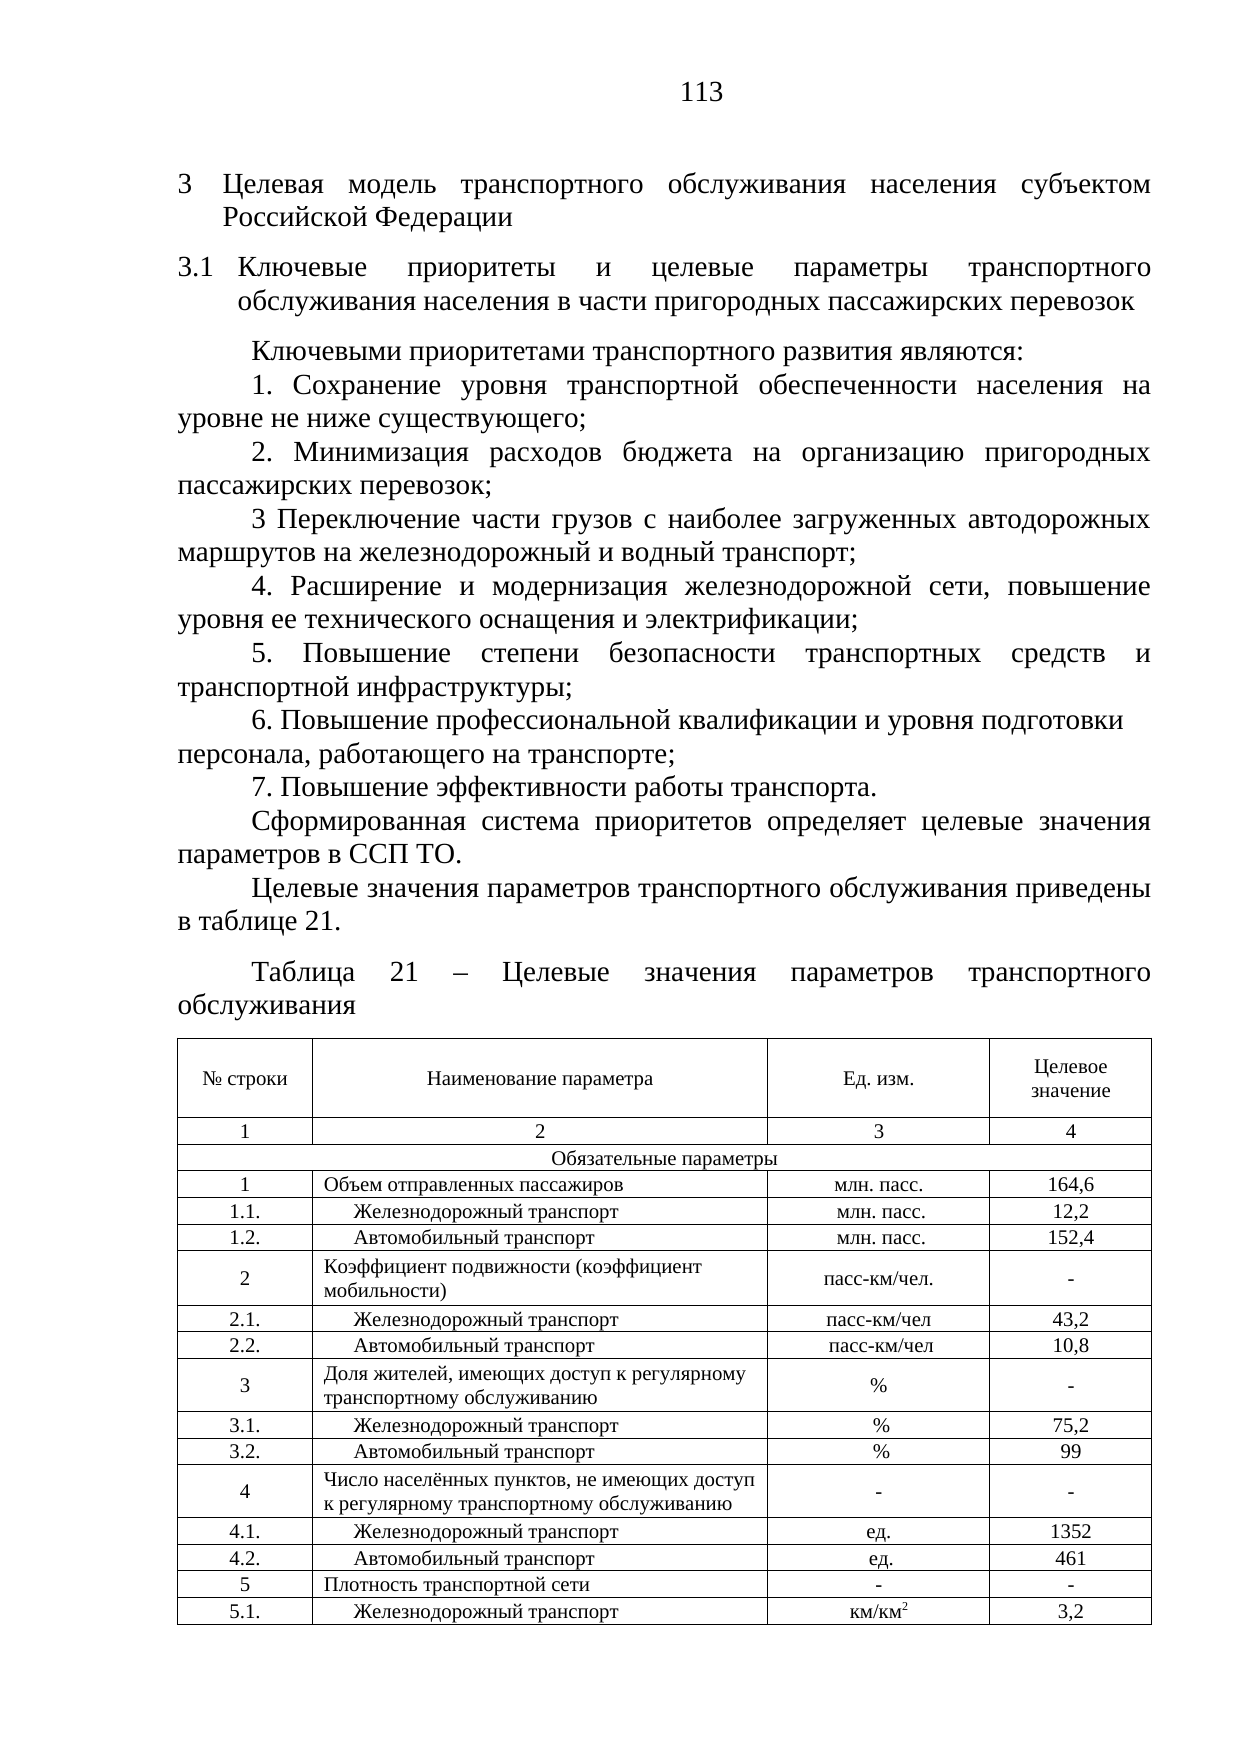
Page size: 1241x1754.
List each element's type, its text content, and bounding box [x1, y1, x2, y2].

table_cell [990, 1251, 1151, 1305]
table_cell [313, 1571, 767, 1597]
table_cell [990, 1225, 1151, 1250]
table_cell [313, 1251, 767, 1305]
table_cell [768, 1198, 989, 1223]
text 5. Повышение степени безопасности транспортных средств и транспортной инфраструктуры; [177, 635, 1152, 702]
subtitle Ключевые приоритеты и целевые параметры транспортного обслуживания населения в части пригородных пассажирских перевозок [177, 249, 1152, 317]
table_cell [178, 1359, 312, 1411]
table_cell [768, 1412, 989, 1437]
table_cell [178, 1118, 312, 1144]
subtitle Целевая модель транспортного обслуживания населения субъектом Российской Федерации [177, 166, 1152, 233]
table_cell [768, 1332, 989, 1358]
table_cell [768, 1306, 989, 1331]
text 3 Переключение части грузов с наиболее загруженных автодорожных маршрутов на железнодорожный и водный транспорт; [177, 501, 1152, 568]
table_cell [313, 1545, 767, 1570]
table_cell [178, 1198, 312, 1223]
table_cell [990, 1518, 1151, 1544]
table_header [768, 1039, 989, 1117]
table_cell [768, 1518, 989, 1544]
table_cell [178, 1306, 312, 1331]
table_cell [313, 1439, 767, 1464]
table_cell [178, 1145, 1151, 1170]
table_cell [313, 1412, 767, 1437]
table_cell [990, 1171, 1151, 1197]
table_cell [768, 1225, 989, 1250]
text персонала, работающего на транспорте; [177, 736, 1152, 769]
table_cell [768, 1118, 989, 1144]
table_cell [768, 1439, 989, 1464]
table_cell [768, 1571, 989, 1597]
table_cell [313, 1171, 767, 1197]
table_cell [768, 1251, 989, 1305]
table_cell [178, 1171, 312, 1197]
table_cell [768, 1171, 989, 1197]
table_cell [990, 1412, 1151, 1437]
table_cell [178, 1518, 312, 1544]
text Целевые значения параметров транспортного обслуживания приведены в таблице 21. [177, 870, 1152, 937]
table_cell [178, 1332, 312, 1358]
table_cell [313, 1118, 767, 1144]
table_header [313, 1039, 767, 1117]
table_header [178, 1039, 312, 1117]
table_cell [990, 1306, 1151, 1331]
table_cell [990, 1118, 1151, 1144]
text 7. Повышение эффективности работы транспорта. [177, 769, 1152, 803]
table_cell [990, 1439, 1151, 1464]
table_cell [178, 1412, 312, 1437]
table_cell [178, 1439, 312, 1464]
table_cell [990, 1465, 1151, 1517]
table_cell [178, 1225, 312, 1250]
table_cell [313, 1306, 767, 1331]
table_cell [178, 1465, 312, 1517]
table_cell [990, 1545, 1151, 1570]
text Сформированная система приоритетов определяет целевые значения параметров в ССП ТО. [177, 803, 1152, 870]
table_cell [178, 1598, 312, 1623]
text 4. Расширение и модернизация железнодорожной сети, повышение уровня ее технического оснащения и электрификации; [177, 568, 1152, 635]
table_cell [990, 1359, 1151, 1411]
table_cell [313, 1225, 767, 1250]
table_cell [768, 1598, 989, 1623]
text 6. Повышение профессиональной квалификации и уровня подготовки [177, 702, 1152, 736]
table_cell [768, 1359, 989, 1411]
text Ключевыми приоритетами транспортного развития являются: [177, 333, 1152, 367]
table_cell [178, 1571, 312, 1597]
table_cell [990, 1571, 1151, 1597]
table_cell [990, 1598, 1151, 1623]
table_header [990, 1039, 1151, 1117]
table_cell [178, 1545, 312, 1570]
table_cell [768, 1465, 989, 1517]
text 1. Сохранение уровня транспортной обеспеченности населения на уровне не ниже существующего; [177, 367, 1152, 434]
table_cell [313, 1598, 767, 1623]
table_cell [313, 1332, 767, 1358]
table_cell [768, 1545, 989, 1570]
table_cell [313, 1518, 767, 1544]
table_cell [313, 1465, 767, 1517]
text 2. Минимизация расходов бюджета на организацию пригородных пассажирских перевозок; [177, 434, 1152, 501]
text Таблица 21 – Целевые значения параметров транспортного обслуживания [177, 954, 1152, 1021]
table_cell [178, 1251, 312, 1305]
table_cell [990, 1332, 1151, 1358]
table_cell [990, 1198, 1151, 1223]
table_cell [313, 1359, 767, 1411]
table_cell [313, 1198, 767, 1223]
